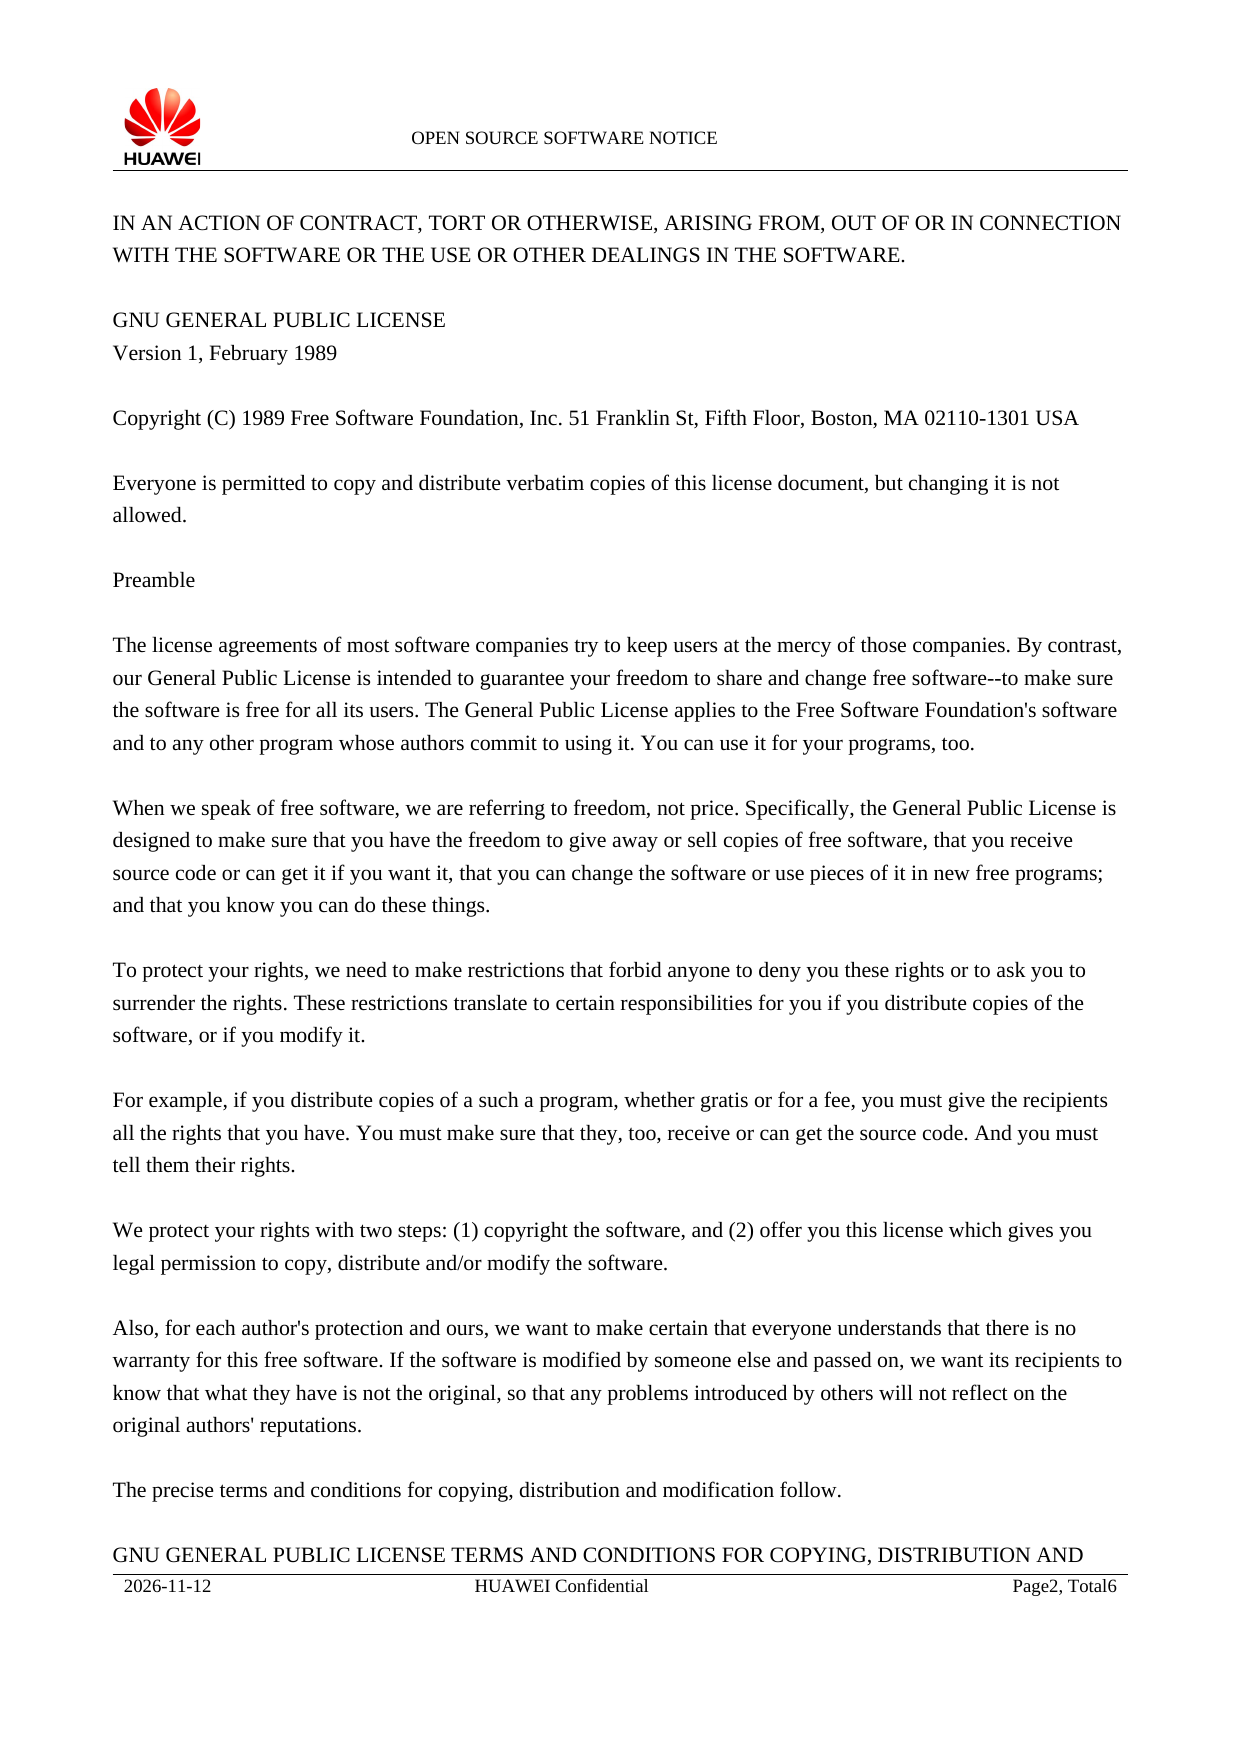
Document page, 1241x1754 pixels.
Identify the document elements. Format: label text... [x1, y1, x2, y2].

picture [124, 88, 201, 165]
